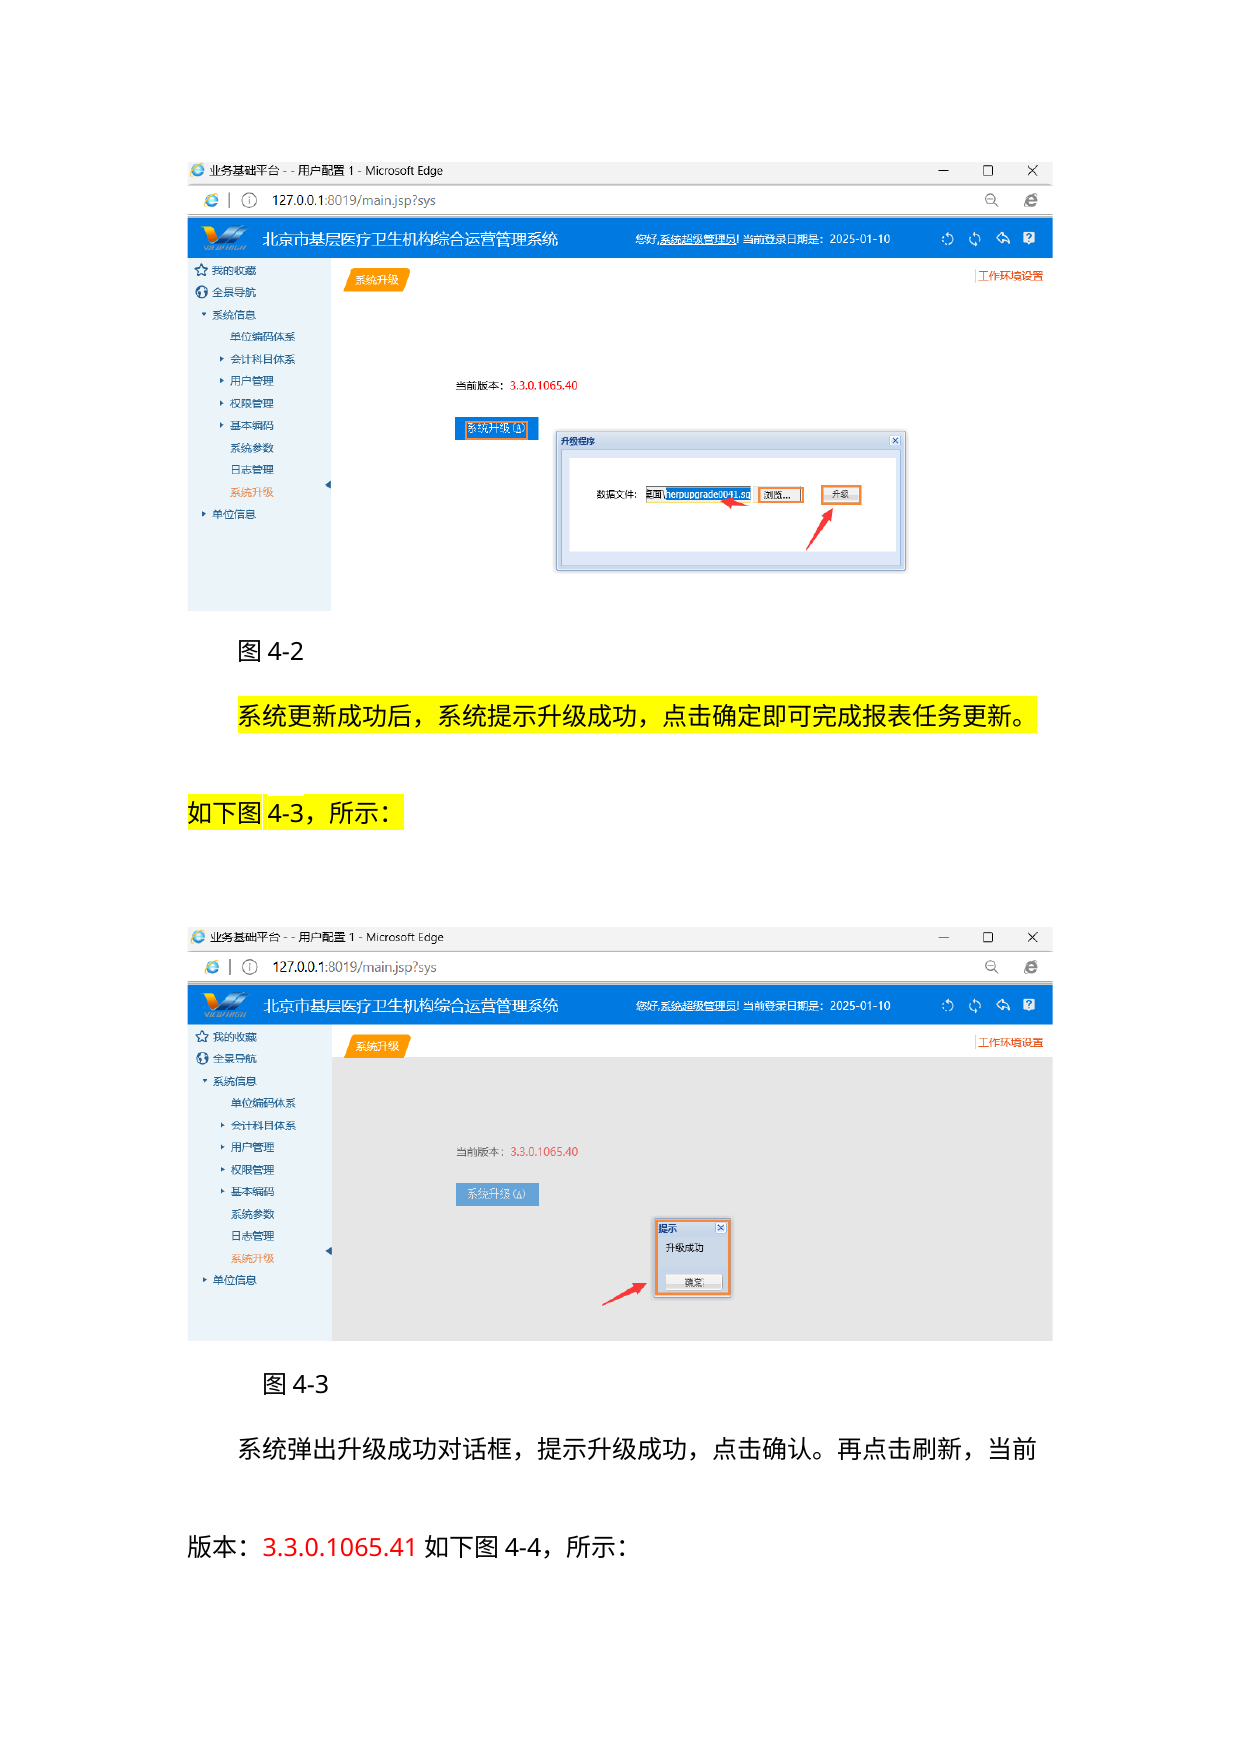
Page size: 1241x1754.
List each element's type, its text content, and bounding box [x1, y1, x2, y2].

text 图4-3 [187, 1350, 1053, 1415]
text 系统弹出升级成功对话框，提示升级成功，点击确认。再点击刷新，当前版本：3.3.0.1065.41 如下图4-4，所示： [187, 1415, 1053, 1578]
picture [187, 927, 1053, 1341]
text 图4-2 [187, 617, 1053, 682]
picture [187, 162, 1053, 611]
text 系统更新成功后，系统提示升级成功，点击确定即可完成报表任务更新。如下图4-3，所示： [187, 682, 1053, 844]
